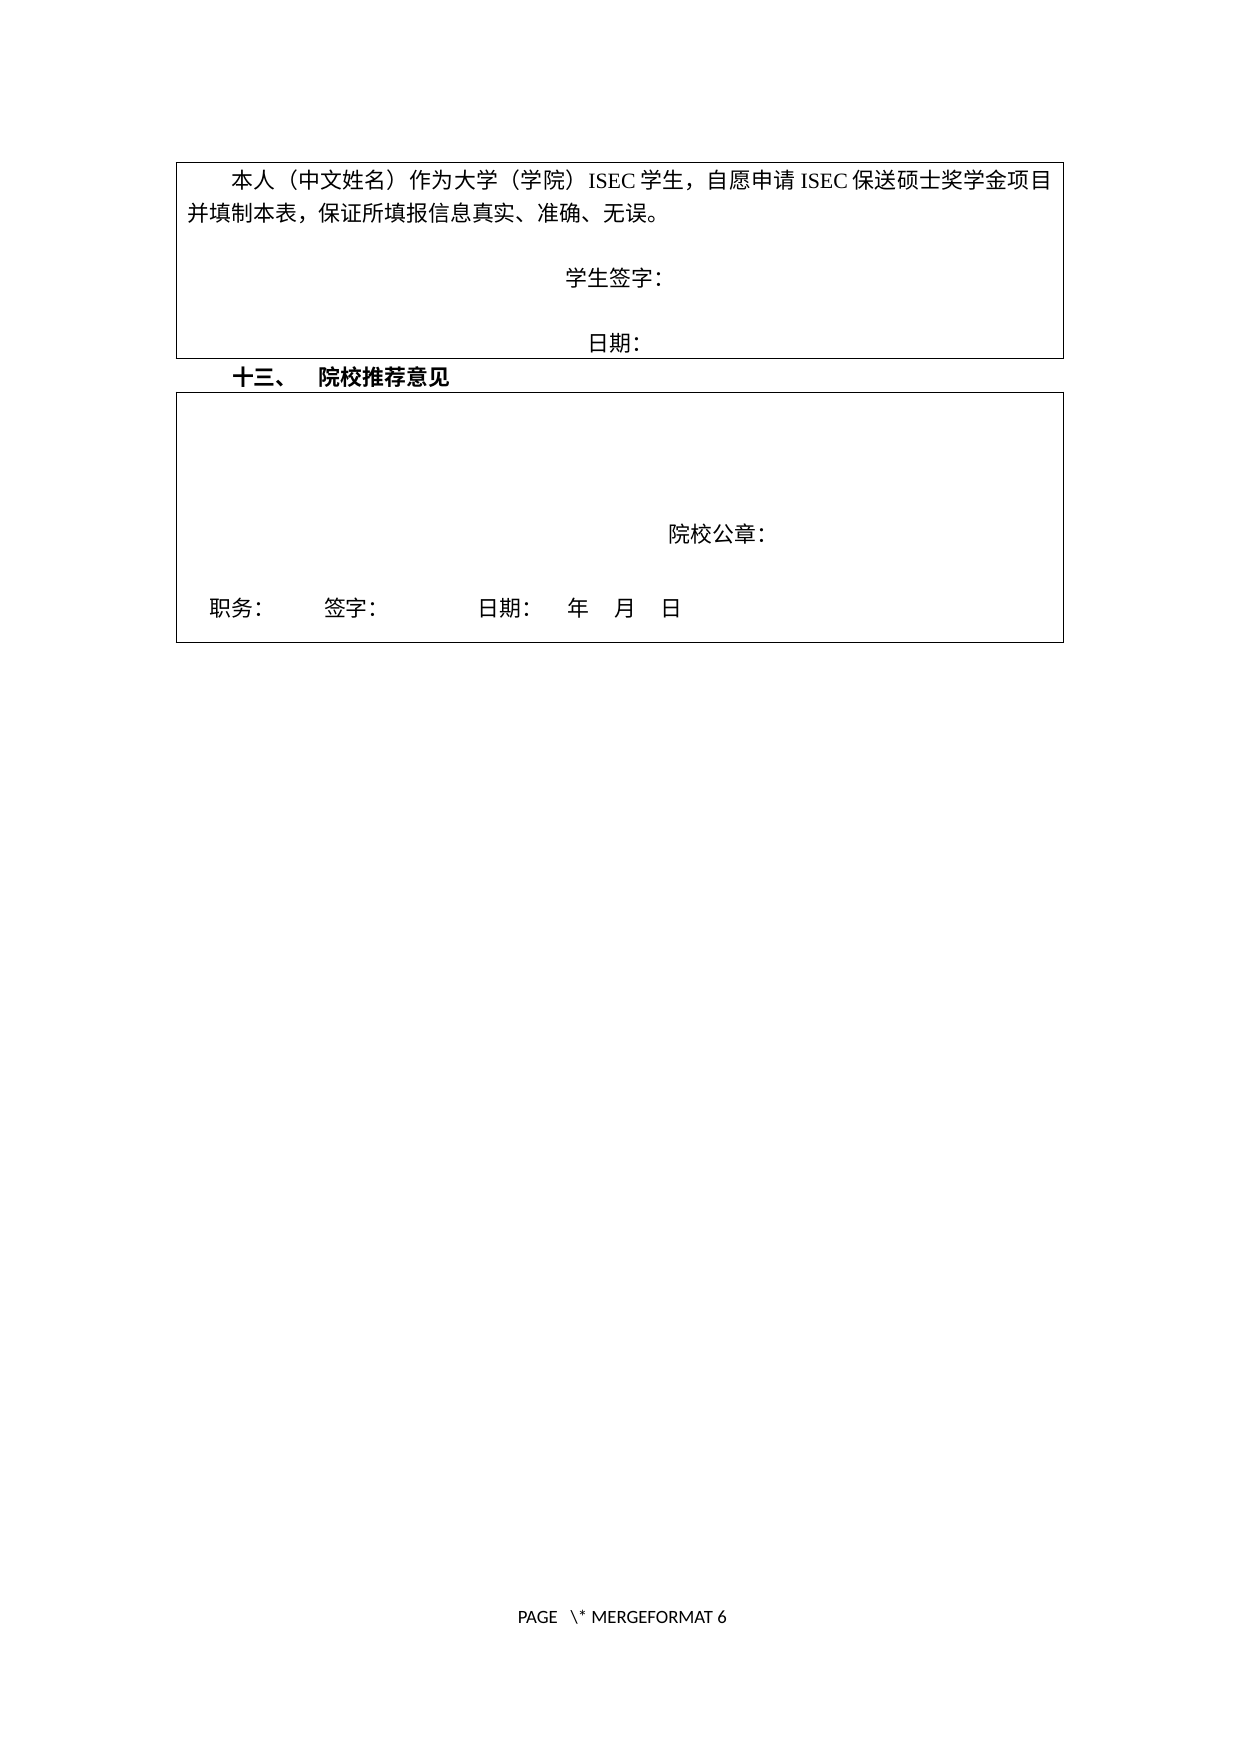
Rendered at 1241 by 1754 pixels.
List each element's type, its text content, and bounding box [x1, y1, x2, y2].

list 院校推荐意见 [232, 359, 1053, 392]
table_header 本人（中文姓名）作为大学（学院）ISEC学生，自愿申请ISEC保送硕士奖学金项目并填制本表，保证所填报信息真实、准确、无误。 学生签字： 日期： [177, 163, 1063, 358]
table_header 院校公章： 职务： 签字： 日期： 年 月 日 [177, 393, 1063, 642]
